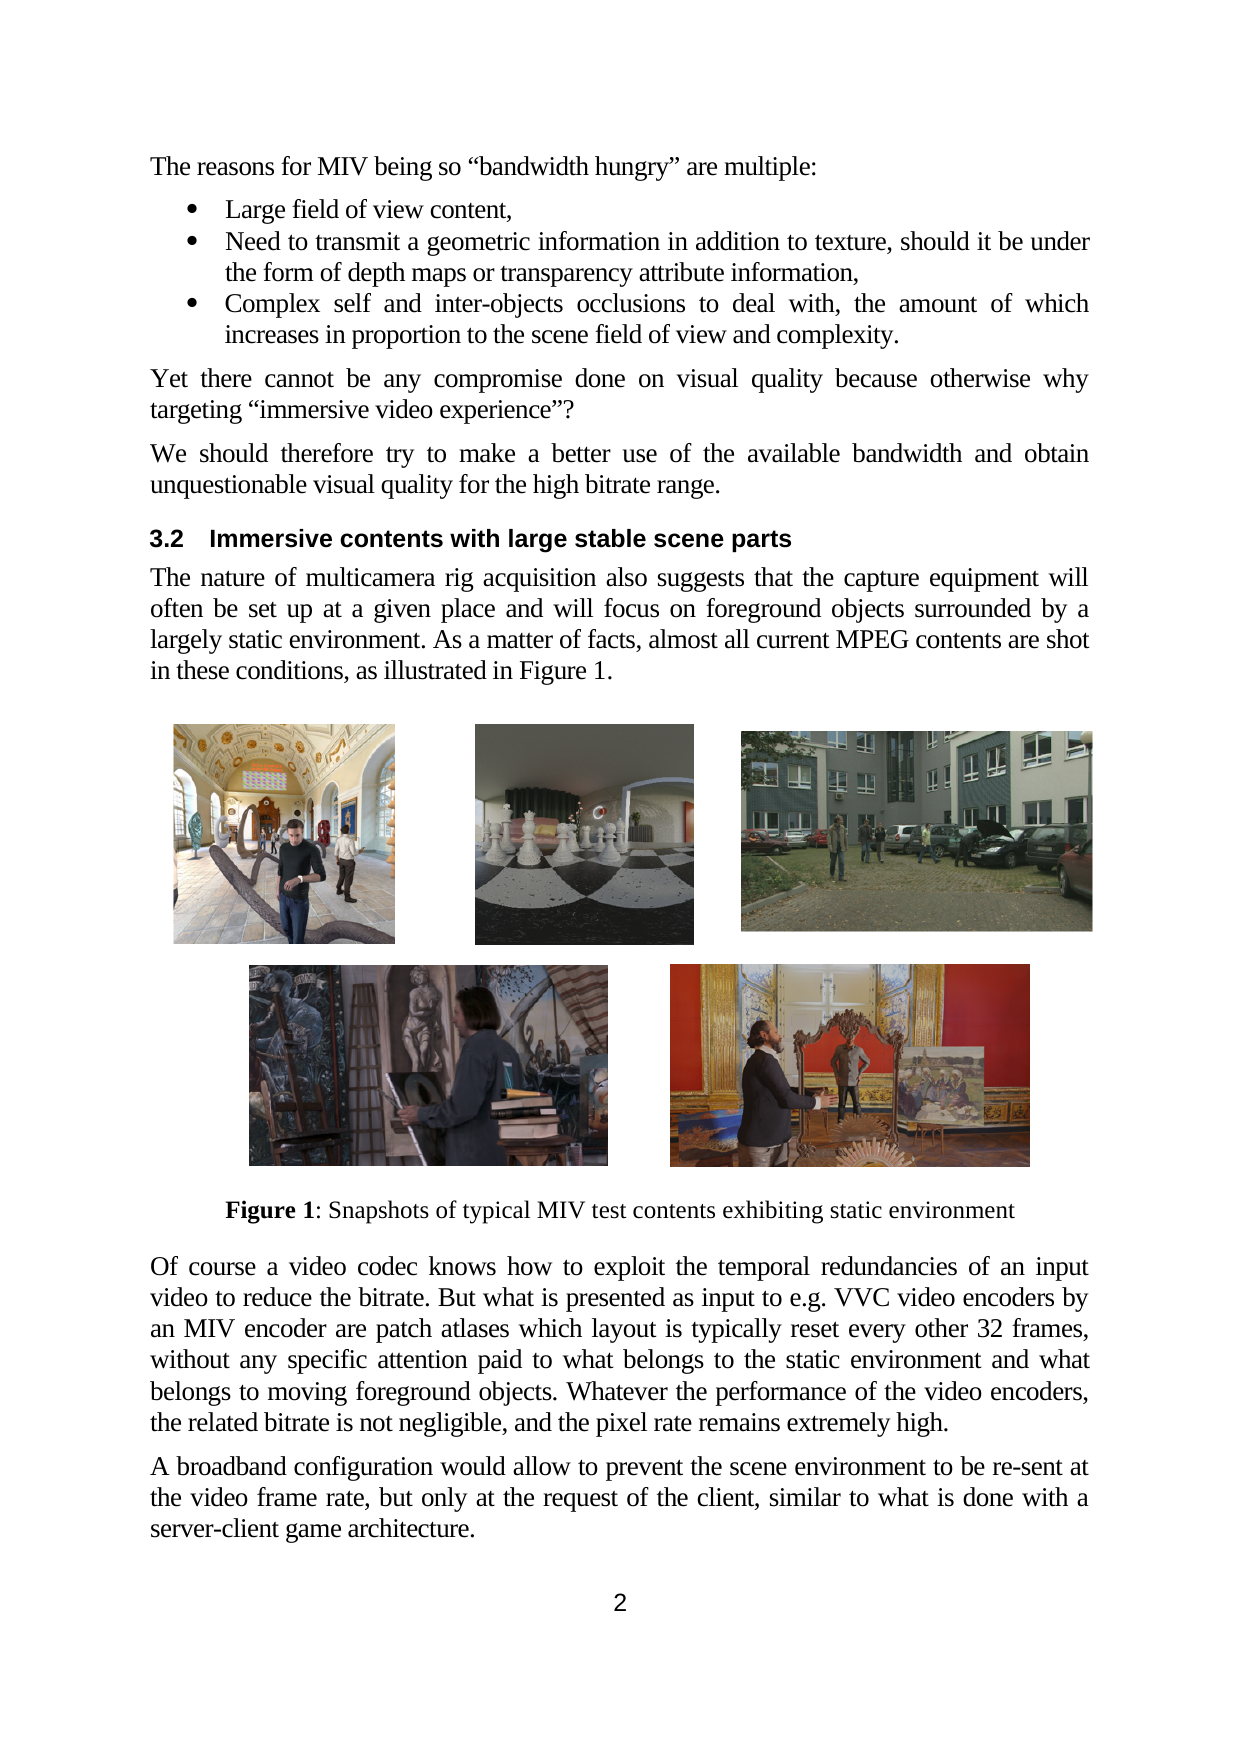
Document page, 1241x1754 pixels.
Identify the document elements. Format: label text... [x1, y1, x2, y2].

text The nature of multicamera rig acquisition also suggests that the capture equipment will often be set up at a given place and will focus on foreground objects surrounded by a largely static environment. As a matter of facts, almost all current MPEG contents are shot in these conditions, as illustrated in Figure 1. [150, 561, 1090, 685]
subtitle Immersive contents with large stable scene parts [149, 524, 1090, 553]
list Need to transmit a geometric information in addition to texture, should it be under the form of depth maps or transparency attribute information, [187, 225, 1090, 287]
text The reasons for MIV being so “bandwidth hungry” are multiple: [150, 150, 1090, 181]
picture [150, 697, 1125, 1171]
list Complex self and inter-objects occlusions to deal with, the amount of which increases in proportion to the scene field of view and complexity. [187, 287, 1090, 350]
text Figure 1: Snapshots of typical MIV test contents exhibiting static environment [150, 1195, 1090, 1224]
text Yet there cannot be any compromise done on visual quality because otherwise why targeting “immersive video experience”? [150, 362, 1090, 424]
list Large field of view content, [187, 194, 1090, 225]
text A broadband configuration would allow to prevent the scene environment to be re-sent at the video frame rate, but only at the request of the client, similar to what is done with a server-client game architecture. [150, 1449, 1090, 1543]
text Of course a video codec knows how to exploit the temporal redundancies of an input video to reduce the bitrate. But what is presented as input to e.g. VVC video encoders by an MIV encoder are patch atlases which layout is typically reset every other 32 frames, without any specific attention paid to what belongs to the static environment and what belongs to moving foreground objects. Whatever the performance of the video encoders, the related bitrate is not negligible, and the pixel rate remains extremely high. [150, 1250, 1090, 1437]
text We should therefore try to make a better use of the available bandwidth and obtain unquestionable visual quality for the high bitrate range. [150, 437, 1090, 499]
